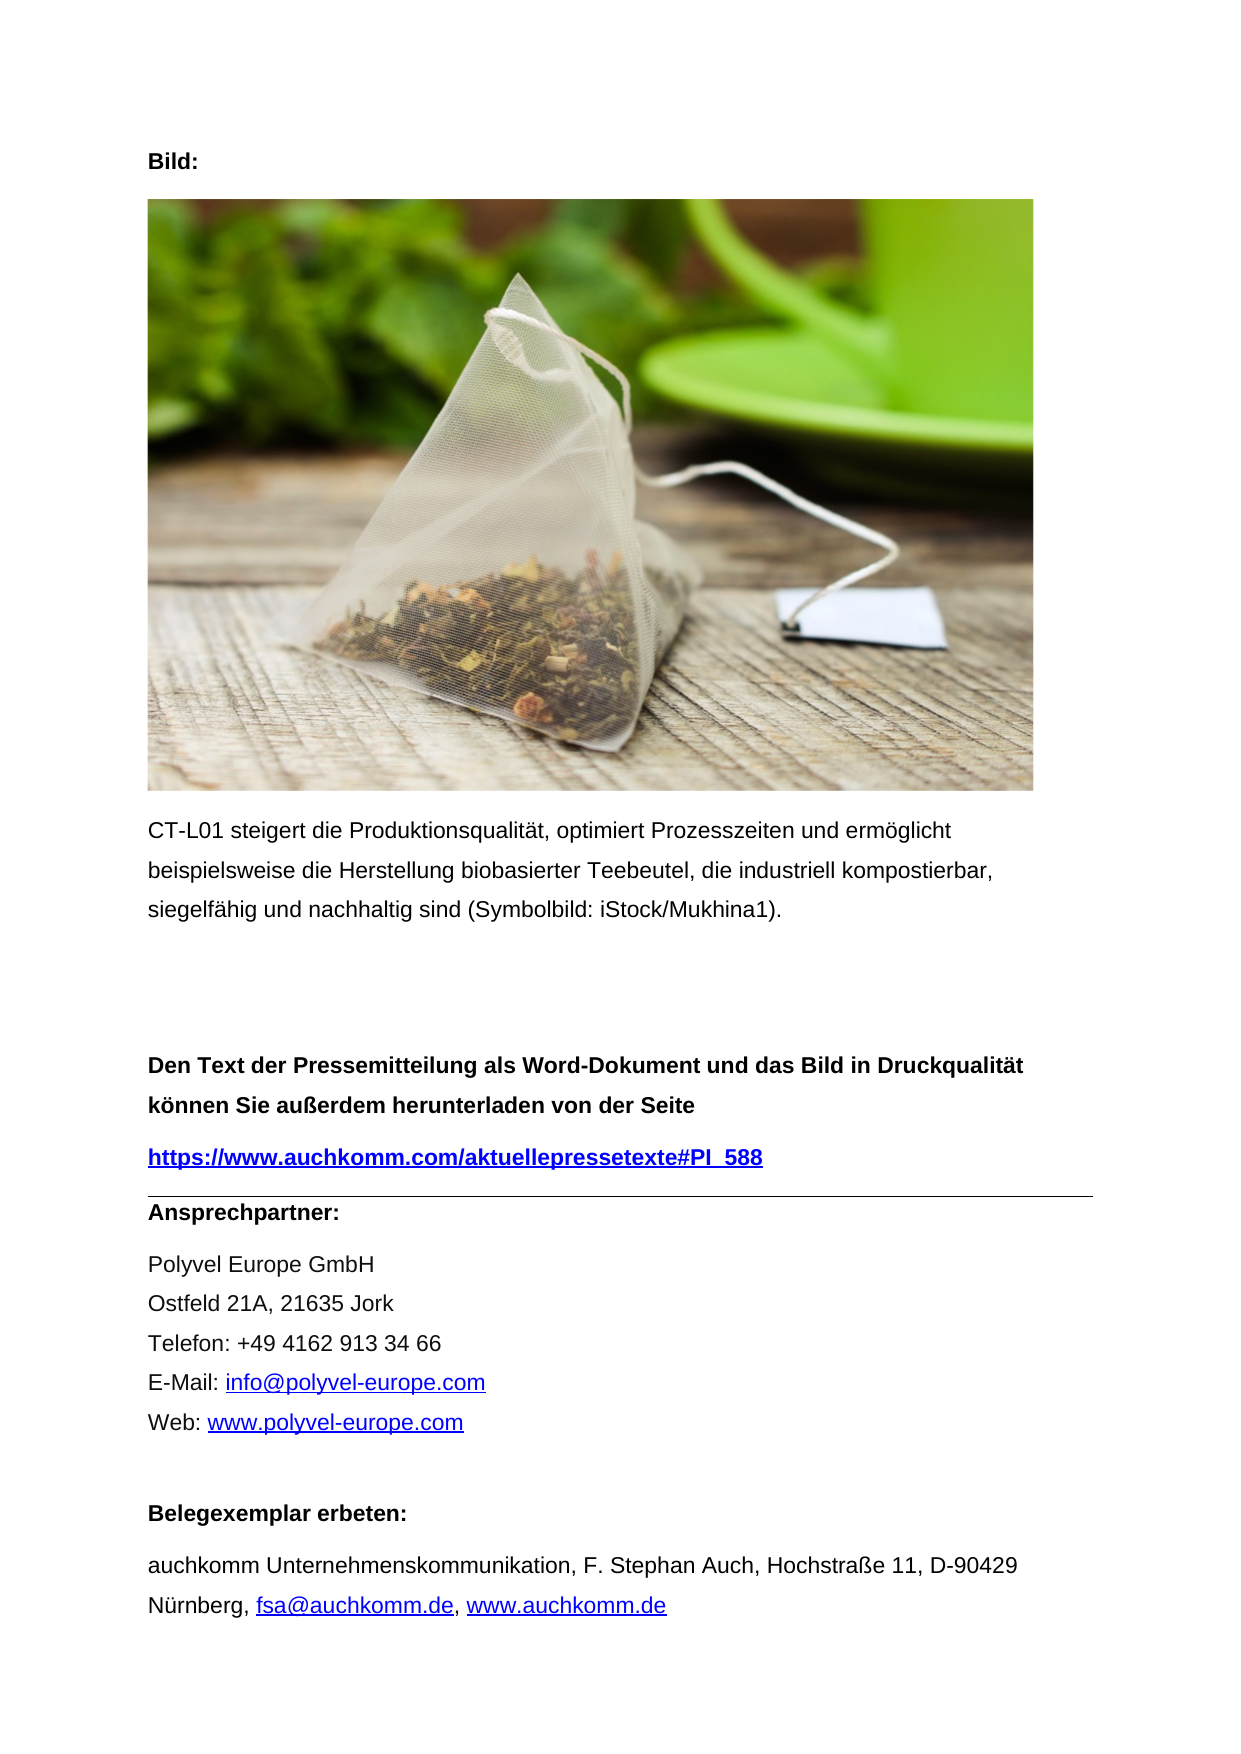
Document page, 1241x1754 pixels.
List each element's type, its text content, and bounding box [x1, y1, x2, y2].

text Ansprechpartner: [148, 1197, 1093, 1225]
picture [147, 199, 1034, 791]
text Den Text der Pressemitteilung als Word-Dokument und das Bild in Druckqualität können Sie außerdem herunterladen von der Seite [148, 1052, 1093, 1118]
text E-Mail: info@polyvel-europe.com [148, 1369, 1093, 1396]
text auchkomm Unternehmenskommunikation, F. Stephan Auch, Hochstraße 11, D-90429 Nürnberg, fsa@auchkomm.de, www.auchkomm.de [148, 1552, 1093, 1618]
text Telefon: +49 4162 913 34 66 [148, 1330, 1093, 1356]
text Polyvel Europe GmbH [148, 1251, 1093, 1277]
text https://www.auchkomm.com/aktuellepressetexte#PI_588 [148, 1144, 1093, 1170]
text Web: www.polyvel-europe.com [148, 1409, 1093, 1435]
text Bild: [148, 148, 1093, 174]
text CT-L01 steigert die Produktionsqualität, optimiert Prozesszeiten und ermöglicht beispielsweise die Herstellung biobasierter Teebeutel, die industriell kompostierbar, siegelfähig und nachhaltig sind (Symbolbild: iStock/Mukhina1). [148, 817, 1093, 923]
text Ostfeld 21A, 21635 Jork [148, 1290, 1093, 1317]
text Belegexemplar erbeten: [148, 1500, 1093, 1526]
